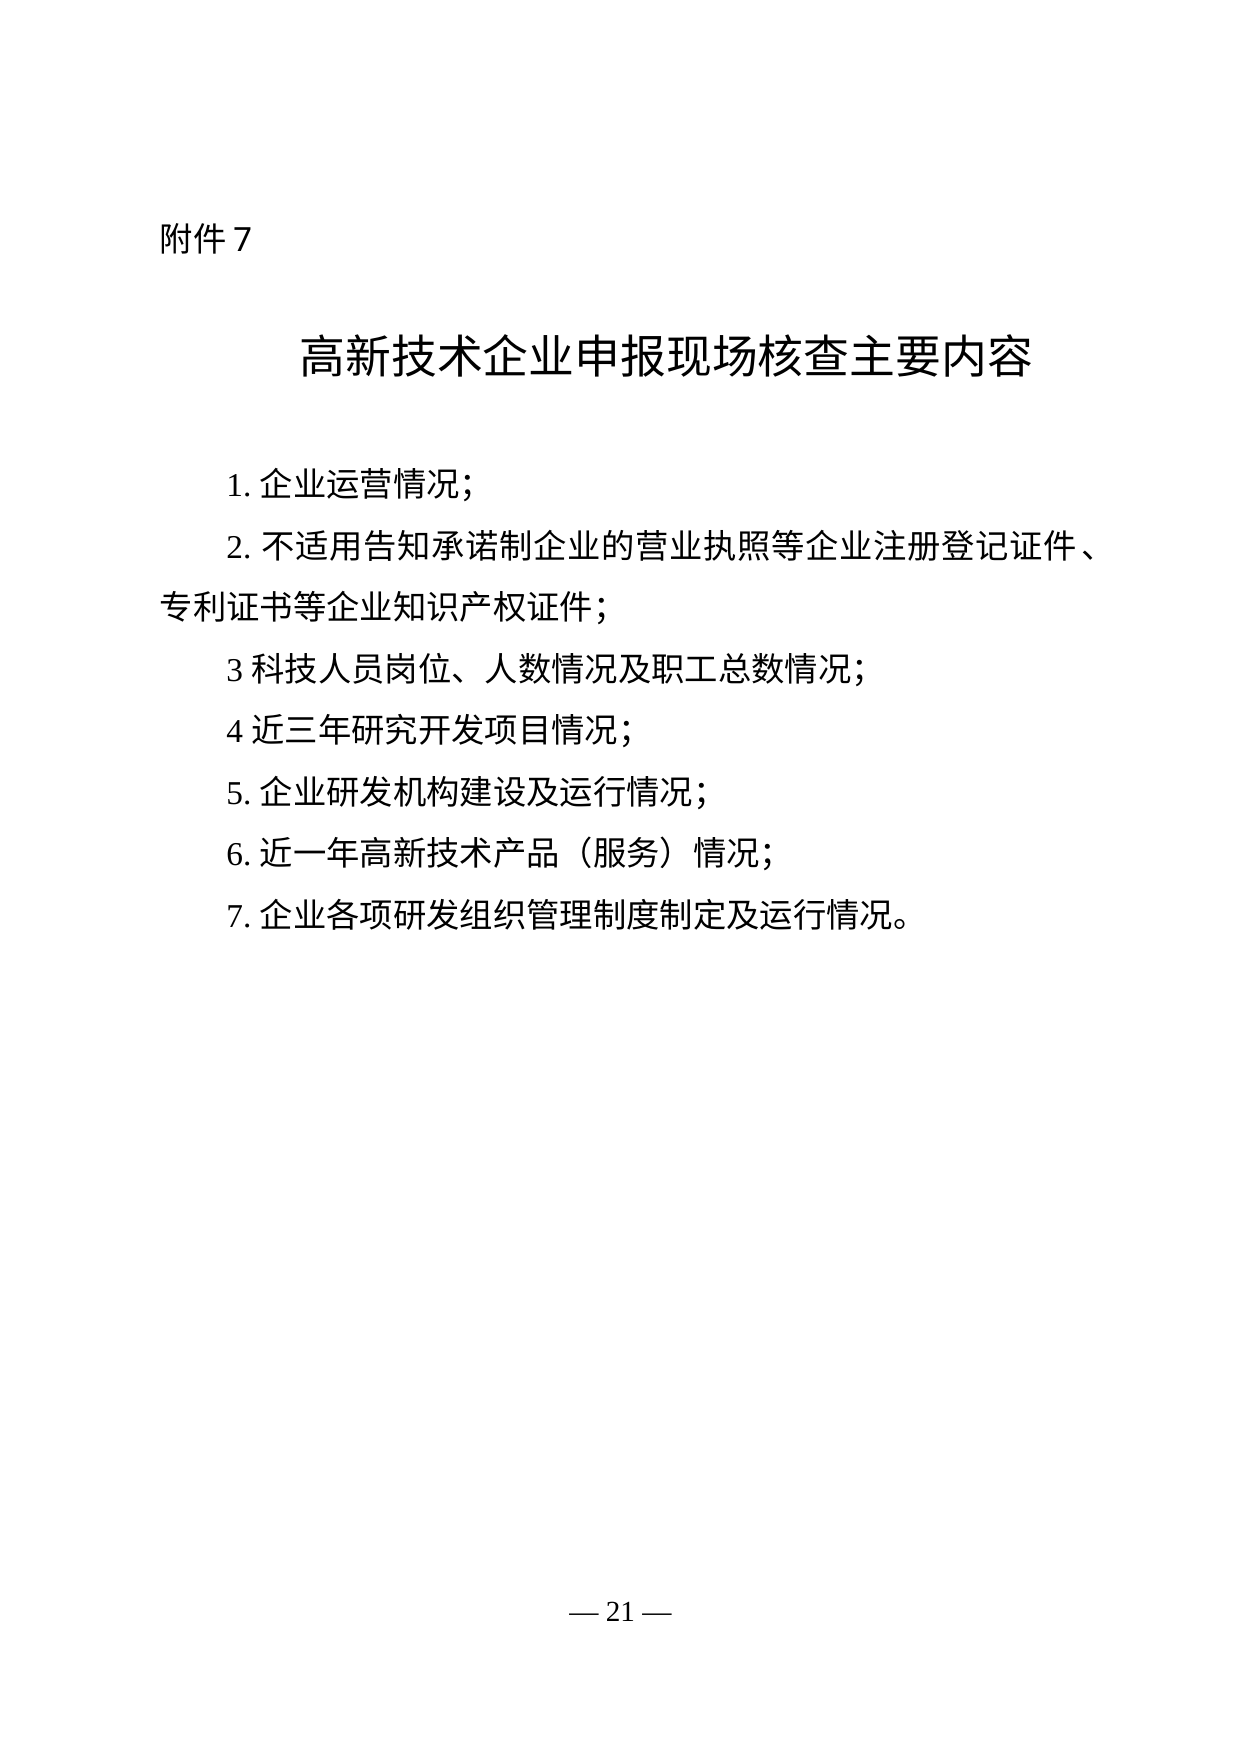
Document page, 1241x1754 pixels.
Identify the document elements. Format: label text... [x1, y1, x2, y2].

text 附件7 [159, 202, 1081, 263]
text 3 科技人员岗位、人数情况及职工总数情况； [159, 632, 1081, 693]
text 6. 近一年高新技术产品（服务）情况； [159, 816, 1081, 878]
text 7. 企业各项研发组织管理制度制定及运行情况。 [159, 878, 1081, 939]
text 2. 不适用告知承诺制企业的营业执照等企业注册登记证件、专利证书等企业知识产权证件； [159, 509, 1081, 632]
text 5. 企业研发机构建设及运行情况； [159, 755, 1081, 816]
text 高新技术企业申报现场核查主要内容 [159, 325, 1081, 386]
text 1. 企业运营情况； [159, 448, 1081, 509]
text 4 近三年研究开发项目情况； [159, 693, 1081, 755]
